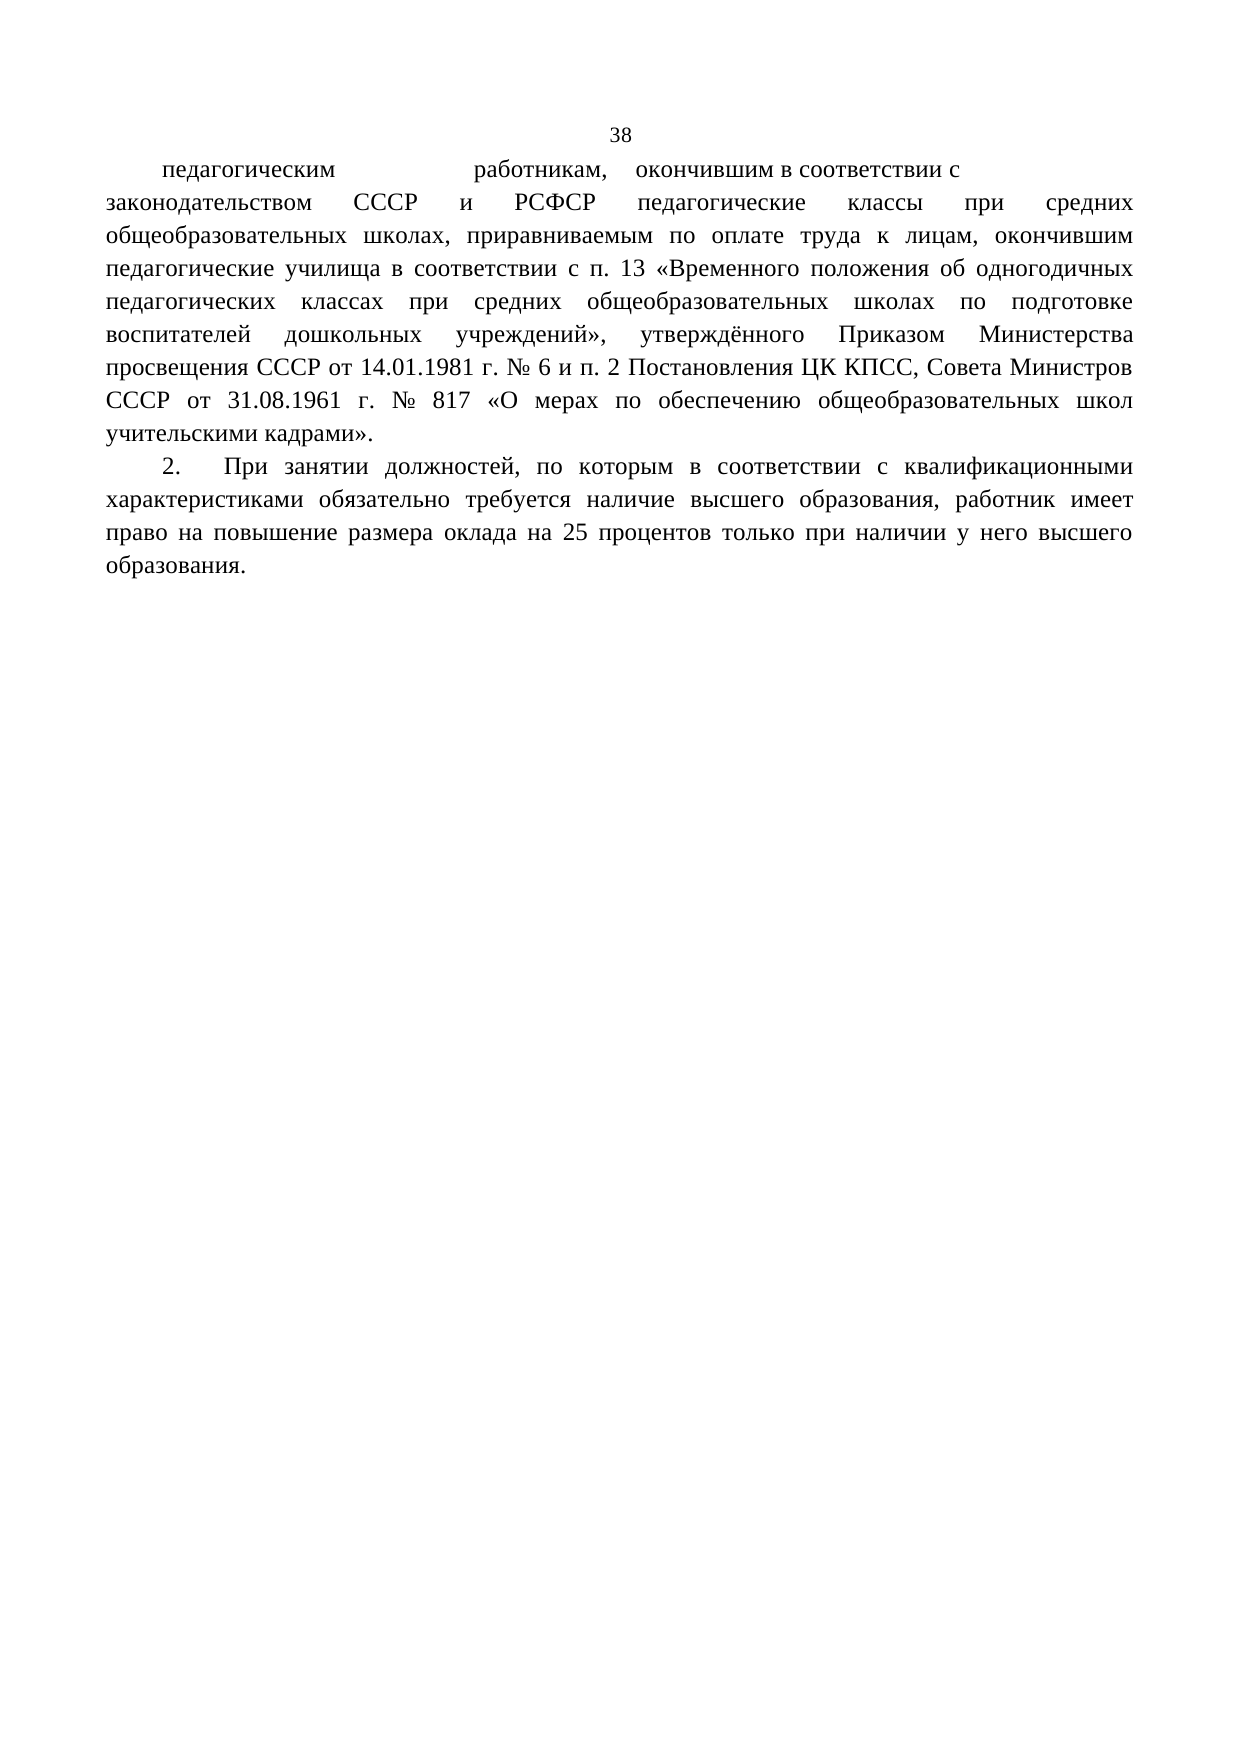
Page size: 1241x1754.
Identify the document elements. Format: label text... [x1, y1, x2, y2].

text педагогическим работникам, окончившим в соответствии с [106, 151, 1137, 184]
text 38 [101, 116, 1140, 149]
text законодательством СССР и РСФСР педагогические классы при средних общеобразовательных школах, приравниваемым по оплате труда к лицам, окончившим педагогические училища в соответствии с п. 13 «Временного положения об одногодичных педагогических классах при средних общеобразовательных школах по подготовке воспитателей дошкольных учреждений», утверждённого Приказом Министерства просвещения СССР от 14.01.1981 г. № 6 и п. 2 Постановления ЦК КПСС, Совета Министров СССР от 31.08.1961 г. № 817 «О мерах по обеспечению общеобразовательных школ учительскими кадрами». [106, 184, 1135, 448]
list При занятии должностей, по которым в соответствии с квалификационными характеристиками обязательно требуется наличие высшего образования, работник имеет право на повышение размера оклада на 25 процентов только при наличии у него высшего образования. [106, 448, 1135, 580]
